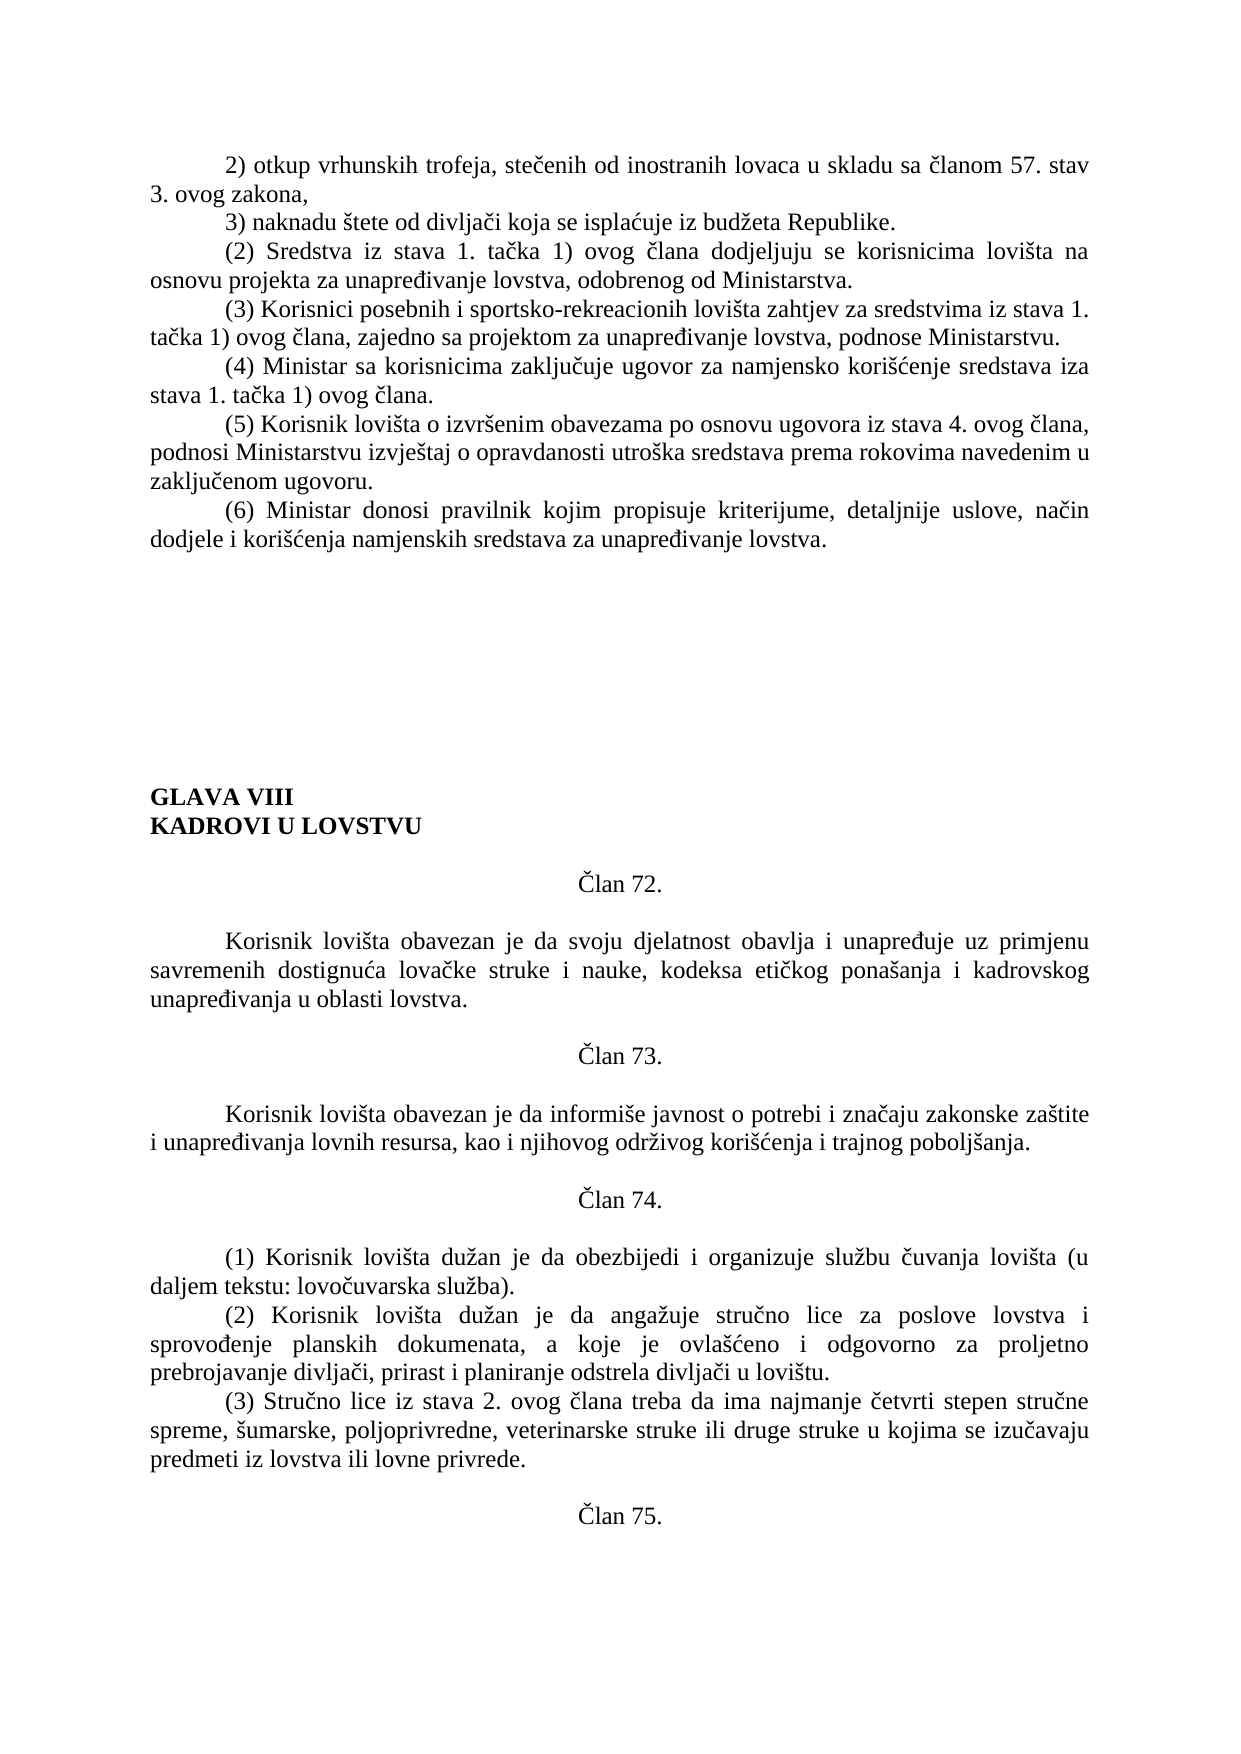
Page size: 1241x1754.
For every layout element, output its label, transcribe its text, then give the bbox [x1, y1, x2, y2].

text KADROVI U LOVSTVU [150, 811, 1090, 840]
text (2) Korisnik lovišta dužan je da angažuje stručno lice za poslove lovstva i sprovođenje planskih dokumenata, a koje je ovlašćeno i odgovorno za proljetno prebrojavanje divljači, prirast i planiranje odstrela divljači u lovištu. [150, 1300, 1090, 1386]
text Član 73. [150, 1041, 1090, 1070]
text Član 72. [150, 869, 1090, 897]
text Član 74. [150, 1185, 1090, 1214]
text (6) Ministar donosi pravilnik kojim propisuje kriterijume, detaljnije uslove, način dodjele i korišćenja namjenskih sredstava za unapređivanje lovstva. [150, 495, 1090, 552]
text 2) otkup vrhunskih trofeja, stečenih od inostranih lovaca u skladu sa članom 57. stav 3. ovog zakona, [150, 150, 1090, 207]
text GLAVA VIII [150, 782, 1090, 811]
text 3) naknadu štete od divljači koja se isplaćuje iz budžeta Republike. [150, 207, 1090, 236]
text (1) Korisnik lovišta dužan je da obezbijedi i organizuje službu čuvanja lovišta (u daljem tekstu: lovočuvarska služba). [150, 1242, 1090, 1300]
text Korisnik lovišta obavezan je da svoju djelatnost obavlja i unapređuje uz primjenu savremenih dostignuća lovačke struke i nauke, kodeksa etičkog ponašanja i kadrovskog unapređivanja u oblasti lovstva. [150, 926, 1090, 1012]
text (5) Korisnik lovišta o izvršenim obavezama po osnovu ugovora iz stava 4. ovog člana, podnosi Ministarstvu izvještaj o opravdanosti utroška sredstava prema rokovima navedenim u zaključenom ugovoru. [150, 409, 1090, 495]
text Korisnik lovišta obavezan je da informiše javnost o potrebi i značaju zakonske zaštite i unapređivanja lovnih resursa, kao i njihovog održivog korišćenja i trajnog poboljšanja. [150, 1099, 1090, 1156]
text (3) Korisnici posebnih i sportsko-rekreacionih lovišta zahtjev za sredstvima iz stava 1. tačka 1) ovog člana, zajedno sa projektom za unapređivanje lovstva, podnose Ministarstvu. [150, 294, 1090, 351]
text (4) Ministar sa korisnicima zaključuje ugovor za namjensko korišćenje sredstava iza stava 1. tačka 1) ovog člana. [150, 351, 1090, 409]
text (3) Stručno lice iz stava 2. ovog člana treba da ima najmanje četvrti stepen stručne spreme, šumarske, poljoprivredne, veterinarske struke ili druge struke u kojima se izučavaju predmeti iz lovstva ili lovne privrede. [150, 1386, 1090, 1472]
text (2) Sredstva iz stava 1. tačka 1) ovog člana dodjeljuju se korisnicima lovišta na osnovu projekta za unapređivanje lovstva, odobrenog od Ministarstva. [150, 236, 1090, 294]
text Član 75. [150, 1501, 1090, 1530]
